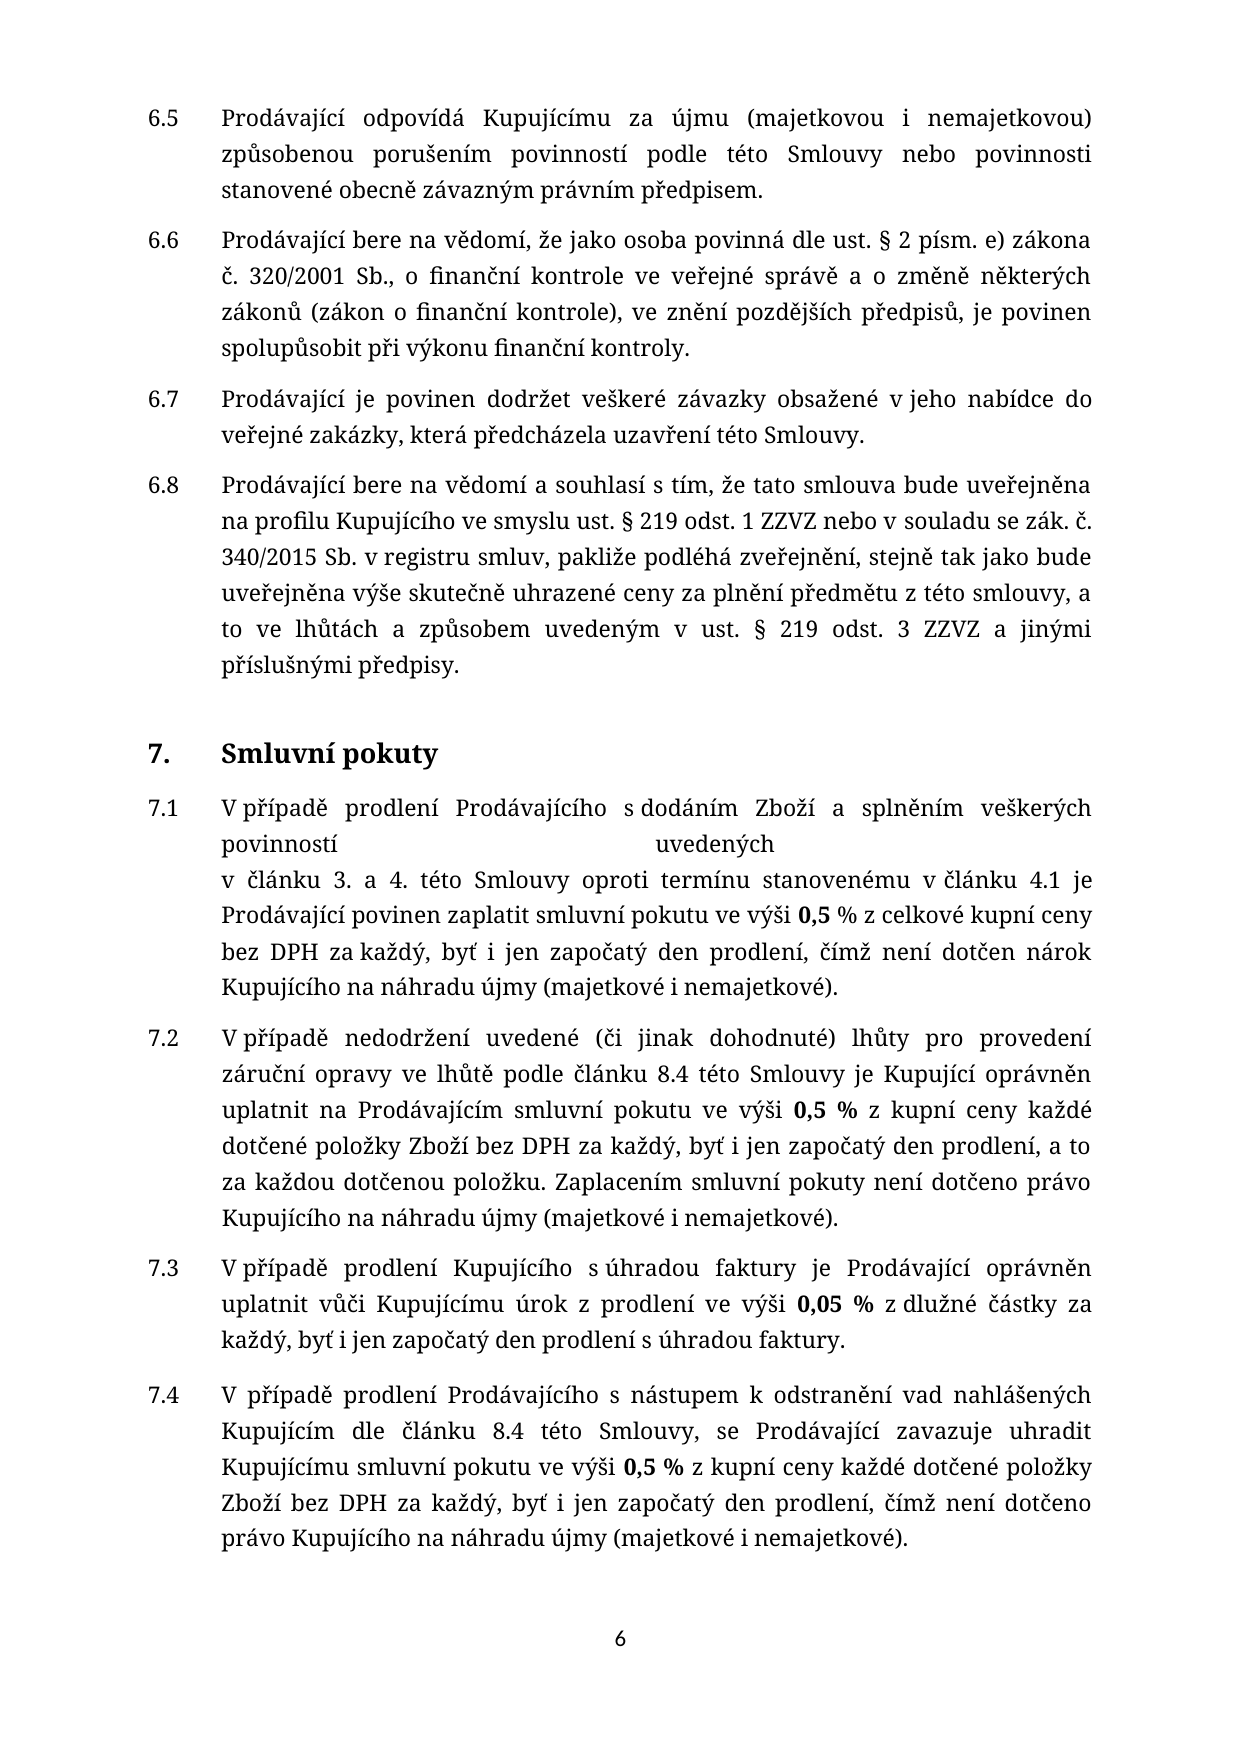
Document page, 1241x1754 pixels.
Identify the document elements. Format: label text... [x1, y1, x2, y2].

text 7.3 V případě prodlení Kupujícího s úhradou faktury je Prodávající oprávněn uplatnit vůči Kupujícímu úrok z prodlení ve výši 0,05 % z dlužné částky za každý, byť i jen započatý den prodlení s úhradou faktury. [148, 1252, 1092, 1355]
text 7. Smluvní pokuty [148, 735, 1092, 772]
text 6.5 Prodávající odpovídá Kupujícímu za újmu (majetkovou i nemajetkovou) způsobenou porušením povinností podle této Smlouvy nebo povinnosti stanovené obecně závazným právním předpisem. [148, 102, 1092, 205]
text 7.4 V případě prodlení Prodávajícího s nástupem k odstranění vad nahlášených Kupujícím dle článku 8.4 této Smlouvy, se Prodávající zavazuje uhradit Kupujícímu smluvní pokutu ve výši 0,5 % z kupní ceny každé dotčené položky Zboží bez DPH za každý, byť i jen započatý den prodlení, čímž není dotčeno právo Kupujícího na náhradu újmy (majetkové i nemajetkové). [148, 1379, 1092, 1554]
text 6.8 Prodávající bere na vědomí a souhlasí s tím, že tato smlouva bude uveřejněna na profilu Kupujícího ve smyslu ust. § 219 odst. 1 ZZVZ nebo v souladu se zák. č. 340/2015 Sb. v registru smluv, pakliže podléhá zveřejnění, stejně tak jako bude uveřejněna výše skutečně uhrazené ceny za plnění předmětu z této smlouvy, a to ve lhůtách a způsobem uvedeným v ust. § 219 odst. 3 ZZVZ a jinými příslušnými předpisy. [148, 469, 1092, 680]
text 7.2 V případě nedodržení uvedené (či jinak dohodnuté) lhůty pro provedení záruční opravy ve lhůtě podle článku 8.4 této Smlouvy je Kupující oprávněn uplatnit na Prodávajícím smluvní pokutu ve výši 0,5 % z kupní ceny každé dotčené položky Zboží bez DPH za každý, byť i jen započatý den prodlení, a to za každou dotčenou položku. Zaplacením smluvní pokuty není dotčeno právo Kupujícího na náhradu újmy (majetkové i nemajetkové). [148, 1022, 1092, 1233]
text 7.1 V případě prodlení Prodávajícího s dodáním Zboží a splněním veškerých povinností uvedených v článku 3. a 4. této Smlouvy oproti termínu stanovenému v článku 4.1 je Prodávající povinen zaplatit smluvní pokutu ve výši 0,5 % z celkové kupní ceny bez DPH za každý, byť i jen započatý den prodlení, čímž není dotčen nárok Kupujícího na náhradu újmy (majetkové i nemajetkové). [148, 792, 1092, 1003]
text 6.6 Prodávající bere na vědomí, že jako osoba povinná dle ust. § 2 písm. e) zákona č. 320/2001 Sb., o finanční kontrole ve veřejné správě a o změně některých zákonů (zákon o finanční kontrole), ve znění pozdějších předpisů, je povinen spolupůsobit při výkonu finanční kontroly. [148, 224, 1092, 363]
text 6.7 Prodávající je povinen dodržet veškeré závazky obsažené v jeho nabídce do veřejné zakázky, která předcházela uzavření této Smlouvy. [148, 383, 1092, 450]
